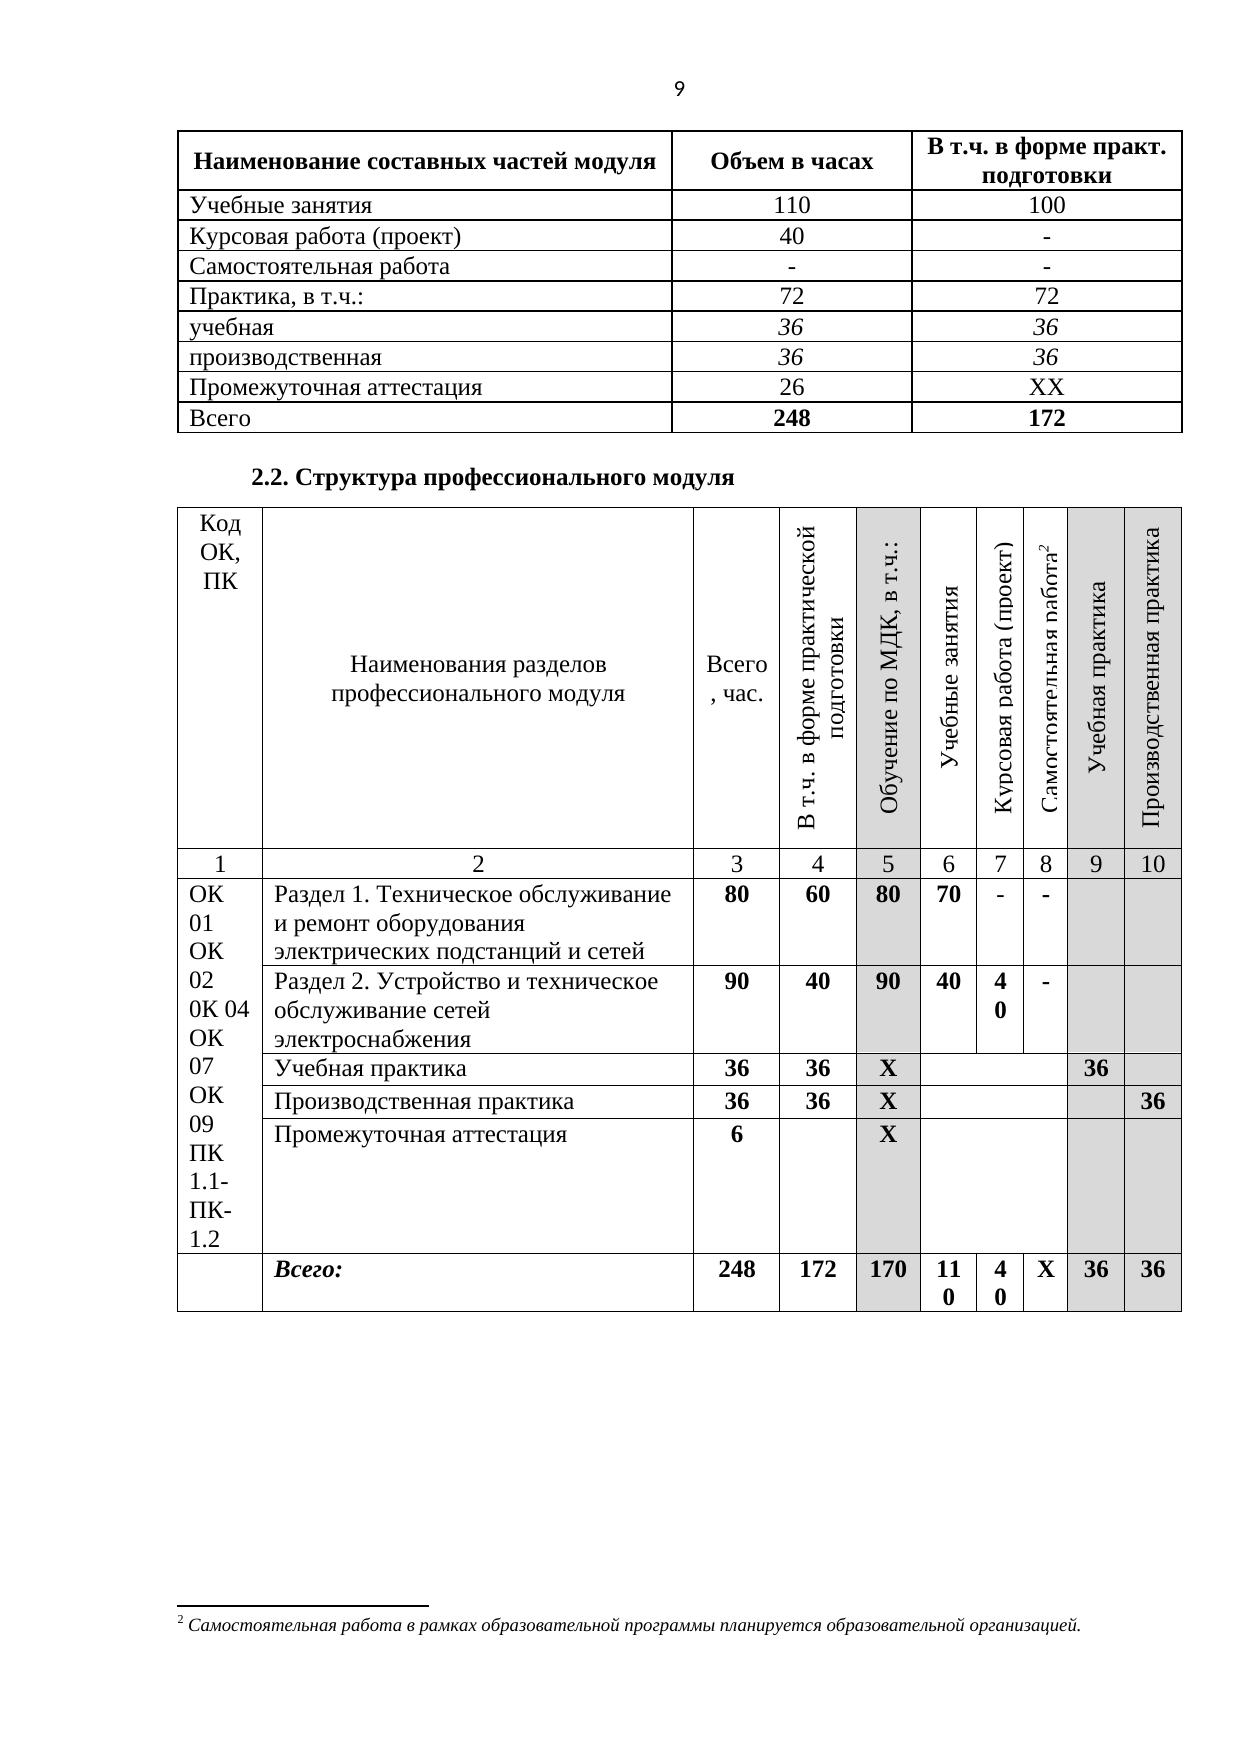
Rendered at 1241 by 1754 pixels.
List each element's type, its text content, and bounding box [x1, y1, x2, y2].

table_cell 3 [694, 849, 779, 878]
table_cell Практика, в т.ч.: [179, 282, 671, 310]
table_cell 2 [263, 849, 693, 878]
table_cell 248 [694, 1254, 779, 1311]
table_header Код ОК, ПК [178, 508, 262, 848]
table_header Курсовая работа (проект) [977, 508, 1023, 848]
table_cell Раздел 1. Техническое обслуживание и ремонт оборудования электрических подстанций и сетей [263, 879, 693, 965]
table_cell [178, 1254, 262, 1311]
table_cell - [913, 221, 1181, 249]
table_cell Учебная практика [263, 1054, 693, 1085]
table_cell ОК 01 ОК 02 0К 04 ОК 07 ОК 09 ПК 1.1-ПК-1.2 [178, 879, 262, 1253]
table_header Обучение по МДК, в т.ч.: [857, 508, 920, 848]
table_cell Курсовая работа (проект) [179, 221, 671, 249]
table_cell - [977, 879, 1023, 965]
table_cell 6 [694, 1119, 779, 1253]
table_cell 8 [1024, 849, 1067, 878]
table_cell 36 [694, 1054, 779, 1085]
table_cell [1125, 1054, 1181, 1085]
table_cell - [1024, 879, 1067, 965]
table_cell Х [1024, 1254, 1067, 1311]
table_cell 80 [694, 879, 779, 965]
table_cell 40 [977, 1254, 1023, 1311]
table_header Наименования разделов профессионального модуля [263, 508, 693, 848]
table_cell [1068, 966, 1124, 1052]
table_cell [921, 1054, 1067, 1085]
table_cell [1068, 1086, 1124, 1118]
table_cell 90 [857, 966, 920, 1052]
table_cell [921, 1086, 1067, 1118]
table_cell [1125, 966, 1181, 1052]
table_cell Промежуточная аттестация [263, 1119, 693, 1253]
table_cell 110 [921, 1254, 976, 1311]
table_header В т.ч. в форме практической подготовки [780, 508, 856, 848]
table_cell Всего [179, 403, 671, 431]
table_cell 36 [673, 312, 911, 341]
table_cell производственная [179, 342, 671, 371]
table_cell учебная [179, 312, 671, 341]
table_cell 36 [1125, 1254, 1181, 1311]
table_cell Х [857, 1054, 920, 1085]
table_cell 36 [1068, 1254, 1124, 1311]
table_cell 40 [673, 221, 911, 249]
table_cell [780, 1119, 856, 1253]
table_header Наименование составных частей модуля [179, 132, 671, 189]
table_header Учебная практика [1068, 508, 1124, 848]
table_cell 90 [694, 966, 779, 1052]
table_cell [1125, 1119, 1181, 1253]
table_cell [1068, 879, 1124, 965]
table_cell 40 [780, 966, 856, 1052]
table_cell 36 [694, 1086, 779, 1118]
table_cell 70 [921, 879, 976, 965]
table_cell 36 [1068, 1054, 1124, 1085]
table_cell 170 [857, 1254, 920, 1311]
table_cell 36 [913, 312, 1181, 341]
table_header В т.ч. в форме практ. подготовки [913, 132, 1181, 189]
table_header Самостоятельная работа [1024, 508, 1067, 848]
table_cell [1125, 879, 1181, 965]
table_cell Х [857, 1119, 920, 1253]
table_header Производственная практика [1125, 508, 1181, 848]
table_cell 9 [1068, 849, 1124, 878]
table_cell 72 [673, 282, 911, 310]
table_cell 36 [780, 1086, 856, 1118]
table_cell 36 [1125, 1086, 1181, 1118]
table_cell Раздел 2. Устройство и техническое обслуживание сетей электроснабжения [263, 966, 693, 1052]
table_cell ХХ [913, 372, 1181, 401]
table_cell - [673, 251, 911, 280]
table_cell 6 [921, 849, 976, 878]
table_cell 172 [780, 1254, 856, 1311]
table_cell 36 [913, 342, 1181, 371]
table_cell Самостоятельная работа [179, 251, 671, 280]
table_cell - [913, 251, 1181, 280]
table_cell Производственная практика [263, 1086, 693, 1118]
table_cell 80 [857, 879, 920, 965]
table_cell 36 [780, 1054, 856, 1085]
table_cell 36 [673, 342, 911, 371]
table_cell 40 [977, 966, 1023, 1052]
table_header Всего, час. [694, 508, 779, 848]
table_cell 100 [913, 191, 1181, 219]
text 2.2. Структура профессионального модуля [177, 462, 1181, 491]
table_cell 248 [673, 403, 911, 431]
table_cell 7 [977, 849, 1023, 878]
table_cell [1068, 1119, 1124, 1253]
table_cell 4 [780, 849, 856, 878]
table_cell 10 [1125, 849, 1181, 878]
table_cell 60 [780, 879, 856, 965]
table_cell [921, 1119, 1067, 1253]
table_cell Всего: [263, 1254, 693, 1311]
table_cell 5 [857, 849, 920, 878]
table_cell 72 [913, 282, 1181, 310]
table_cell 172 [913, 403, 1181, 431]
table_cell - [1024, 966, 1067, 1052]
table_cell Учебные занятия [179, 191, 671, 219]
table_header Учебные занятия [921, 508, 976, 848]
table_header Объем в часах [673, 132, 911, 189]
table_cell 40 [921, 966, 976, 1052]
table_cell 26 [673, 372, 911, 401]
table_cell Промежуточная аттестация [179, 372, 671, 401]
table_cell Х [857, 1086, 920, 1118]
table_cell 1 [178, 849, 262, 878]
table_cell 110 [673, 191, 911, 219]
